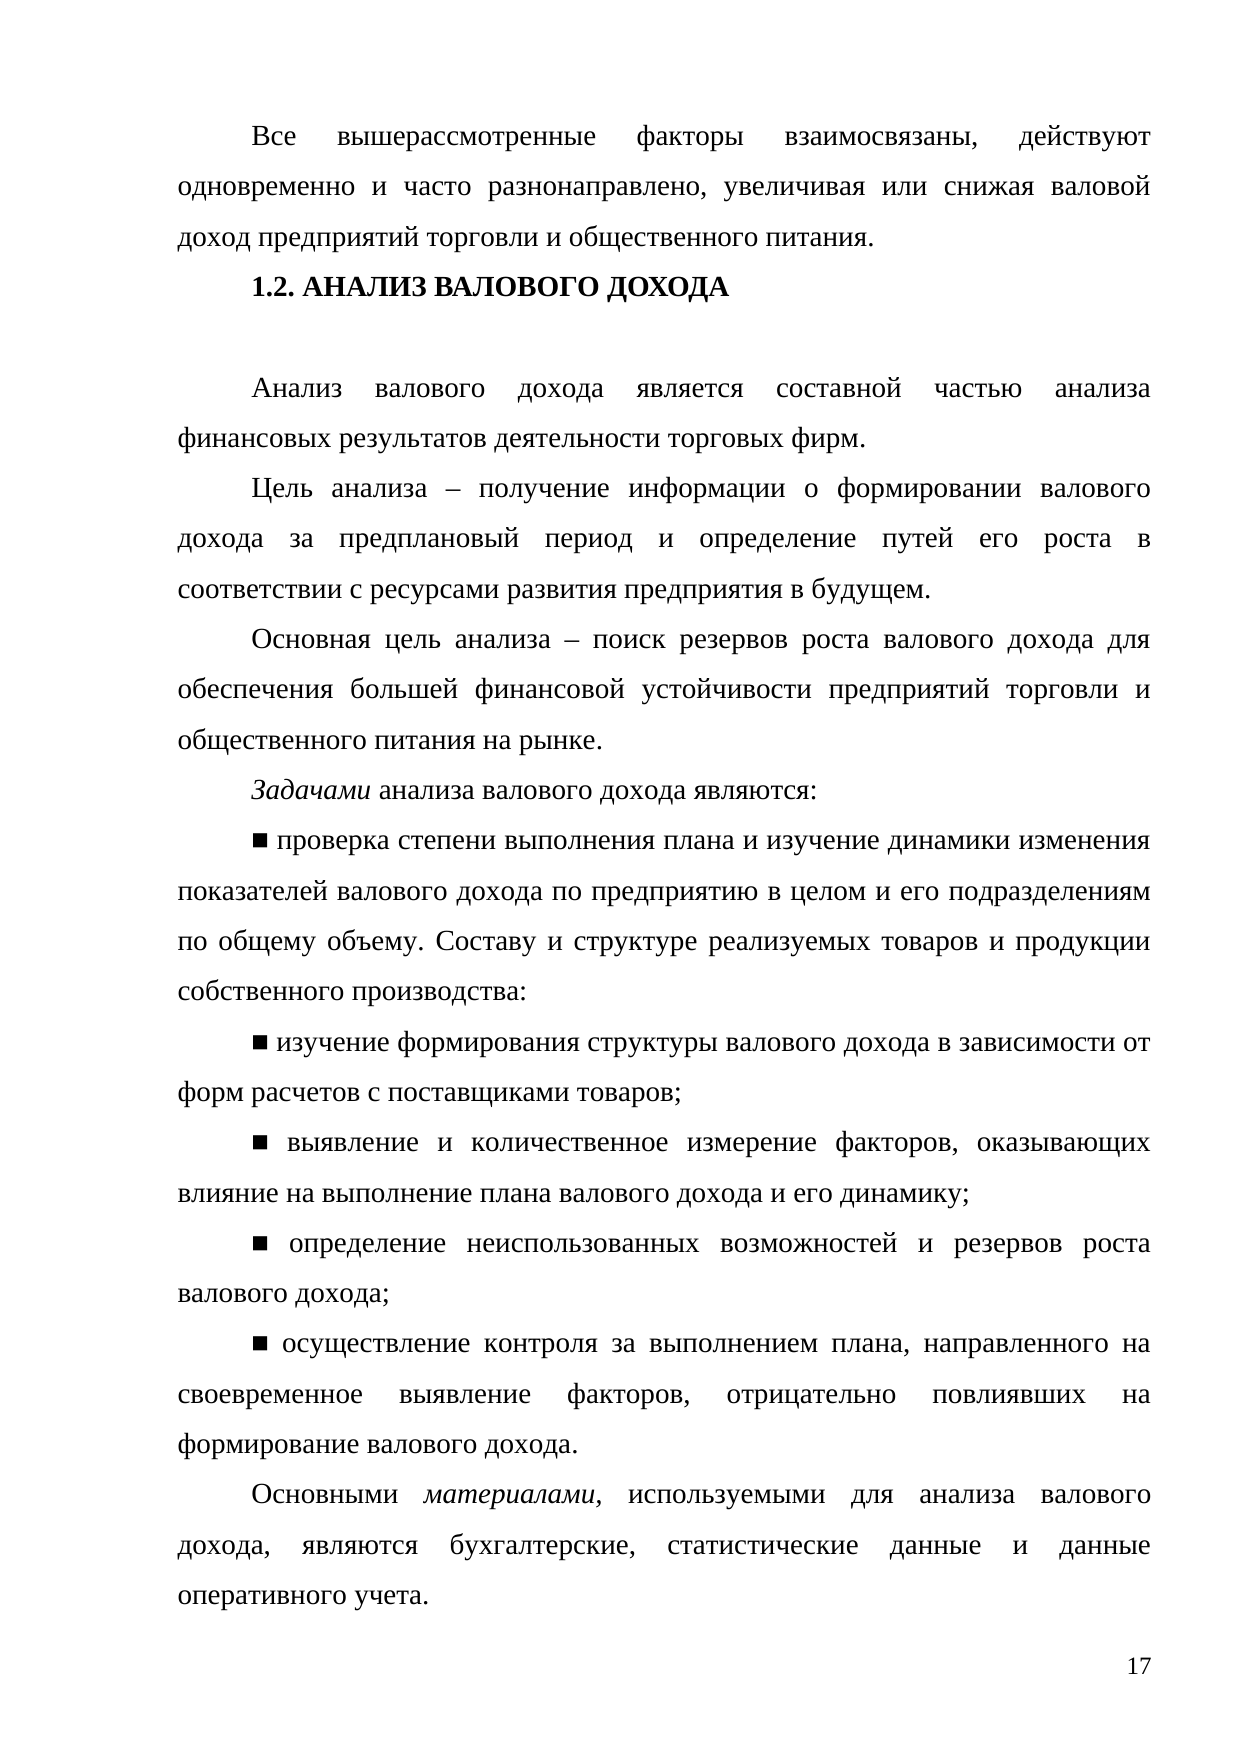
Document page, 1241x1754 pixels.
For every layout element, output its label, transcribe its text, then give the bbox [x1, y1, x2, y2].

text ■ проверка степени выполнения плана и изучение динамики изменения показателей валового дохода по предприятию в целом и его подразделениям по общему объему. Составу и структуре реализуемых товаров и продукции собственного производства: [177, 822, 1152, 1007]
text ■ определение неиспользованных возможностей и резервов роста валового дохода; [177, 1225, 1152, 1309]
text ■ изучение формирования структуры валового дохода в зависимости от форм расчетов с поставщиками товаров; [177, 1024, 1152, 1108]
text Основная цель анализа – поиск резервов роста валового дохода для обеспечения большей финансовой устойчивости предприятий торговли и общественного питания на рынке. [177, 621, 1152, 755]
text ■ выявление и количественное измерение факторов, оказывающих влияние на выполнение плана валового дохода и его динамику; [177, 1124, 1152, 1208]
text Основными материалами, используемыми для анализа валового дохода, являются бухгалтерские, статистические данные и данные оперативного учета. [177, 1477, 1152, 1611]
text Все вышерассмотренные факторы взаимосвязаны, действуют одновременно и часто разнонаправлено, увеличивая или снижая валовой доход предприятий торговли и общественного питания. [177, 118, 1152, 252]
text Задачами анализа валового дохода являются: [177, 772, 1152, 806]
text Цель анализа – получение информации о формировании валового дохода за предплановый период и определение путей его роста в соответствии с ресурсами развития предприятия в будущем. [177, 470, 1152, 604]
subtitle 1.2. АНАЛИЗ ВАЛОВОГО ДОХОДА [177, 269, 1152, 303]
text Анализ валового дохода является составной частью анализа финансовых результатов деятельности торговых фирм. [177, 370, 1152, 453]
text ■ осуществление контроля за выполнением плана, направленного на своевременное выявление факторов, отрицательно повлиявших на формирование валового дохода. [177, 1326, 1152, 1460]
